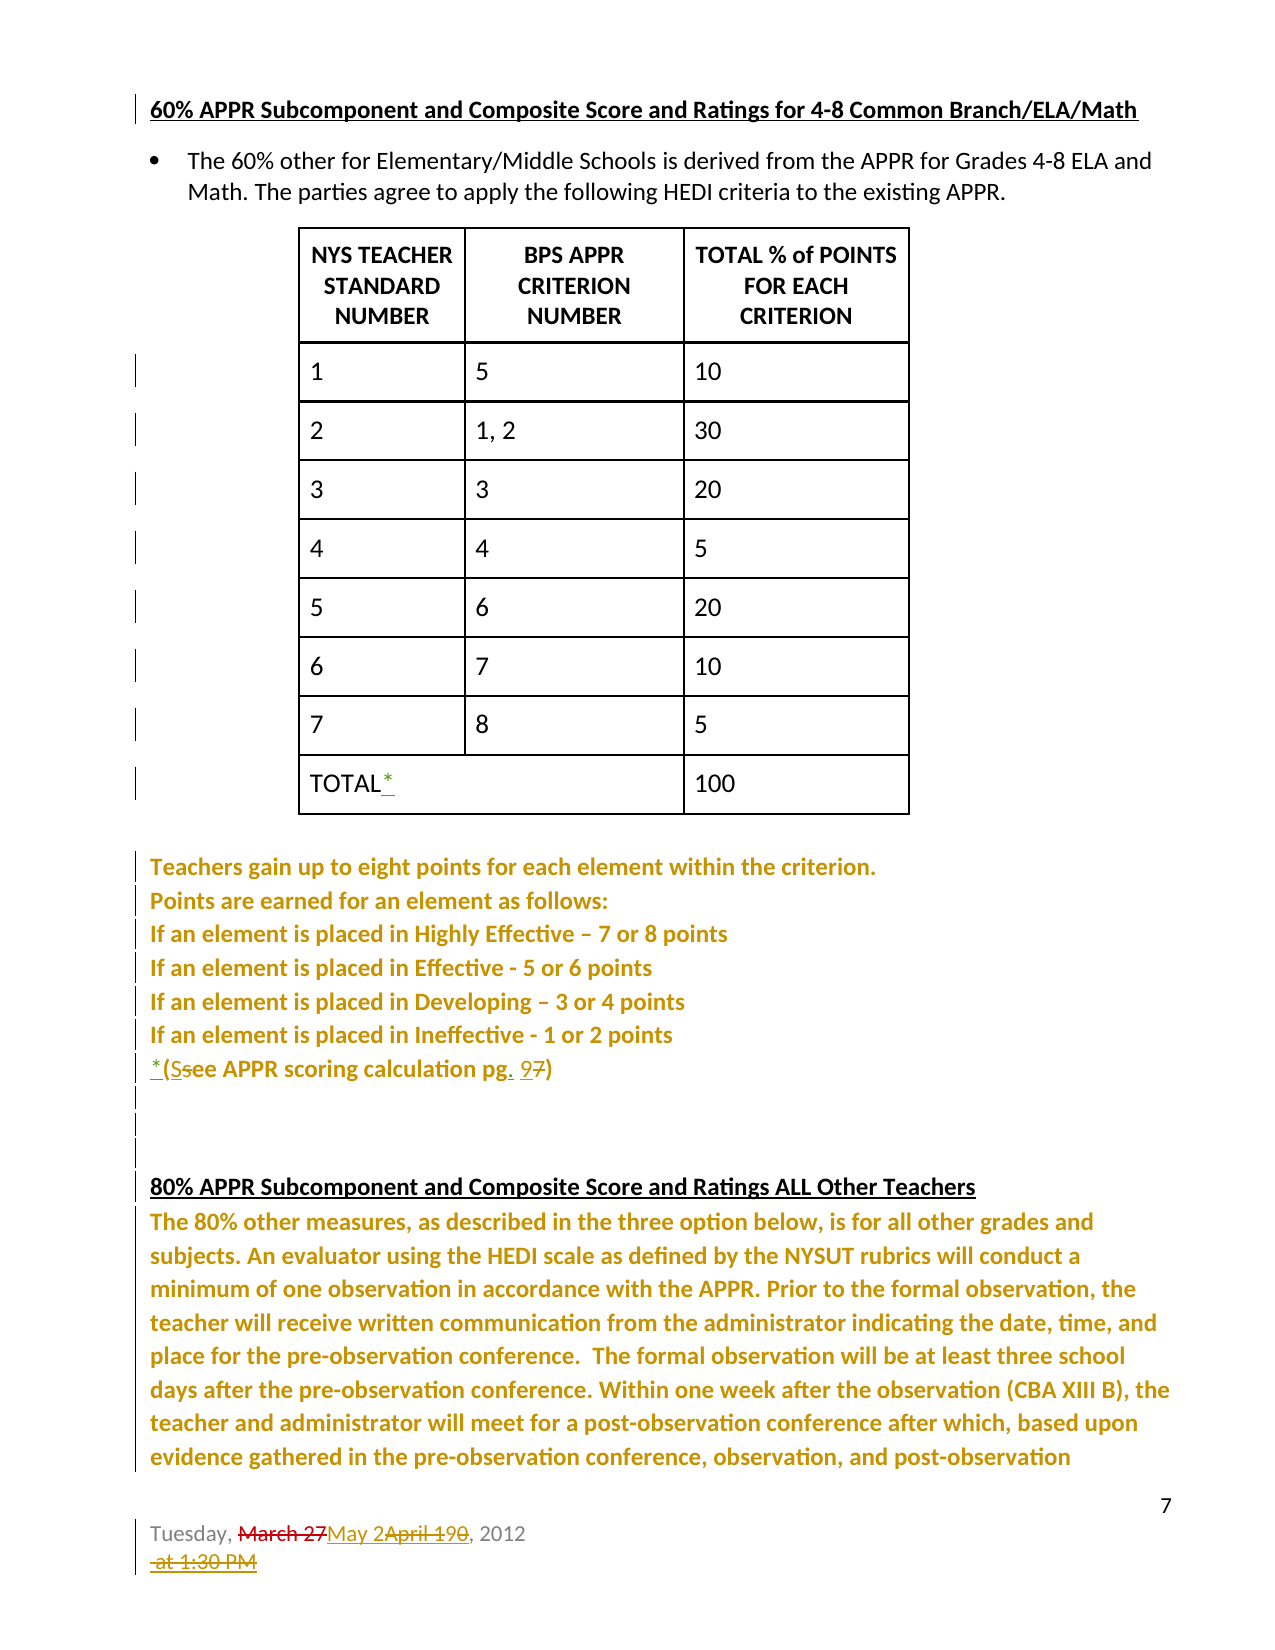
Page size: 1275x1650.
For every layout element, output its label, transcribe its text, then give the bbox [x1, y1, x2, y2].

table_cell 6 [300, 638, 464, 695]
text Points are earned for an element as follows: [150, 885, 1172, 916]
text If an element is placed in Highly Effective – 7 or 8 points [150, 918, 1172, 949]
table_cell 7 [466, 638, 683, 695]
table_cell 5 [300, 579, 464, 636]
table_cell TOTAL [300, 756, 683, 813]
table_cell 7 [300, 697, 464, 754]
text If an element is placed in Effective - 5 or 6 points [150, 952, 1172, 983]
table_cell 8 [466, 697, 683, 754]
table_cell 100 [685, 756, 908, 813]
text 60% APPR Subcomponent and Composite Score and Ratings for 4-8 Common Branch/ELA/Math [150, 94, 1172, 124]
table_cell 3 [300, 461, 464, 518]
text Teachers gain up to eight points for each element within the criterion. [150, 851, 1172, 882]
table_cell 5 [685, 520, 908, 577]
table_header TOTAL % of POINTS FOR EACH CRITERION [685, 229, 908, 341]
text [150, 1206, 1172, 1472]
table_header BPS APPR CRITERION NUMBER [466, 229, 683, 341]
table_cell 2 [300, 403, 464, 459]
table_cell 5 [685, 697, 908, 754]
text (ee APPR scoring calculation pg ) [150, 1053, 1172, 1083]
text If an element is placed in Developing – 3 or 4 points [150, 986, 1172, 1016]
table_cell 10 [685, 344, 908, 400]
table_header NYS TEACHER STANDARD NUMBER [300, 229, 464, 341]
table_cell 1 [300, 344, 464, 400]
table_cell 20 [685, 579, 908, 636]
table_cell 5 [466, 344, 683, 400]
table_cell 20 [685, 461, 908, 518]
list The 60% other for Elementary/Middle Schools is derived from the APPR for Grades 4-8 ELA and Math. The parties agree to apply the following HEDI criteria to the existing APPR. [150, 145, 1172, 206]
table_cell 3 [466, 461, 683, 518]
table_cell 10 [685, 638, 908, 695]
table_cell 1, 2 [466, 403, 683, 459]
text If an element is placed in Ineffective - 1 or 2 points [150, 1019, 1172, 1050]
text 80% APPR Subcomponent and Composite Score and Ratings ALL Other Teachers [150, 1171, 1172, 1202]
table_cell 4 [300, 520, 464, 577]
table_cell 30 [685, 403, 908, 459]
table_cell 6 [466, 579, 683, 636]
table_cell 4 [466, 520, 683, 577]
